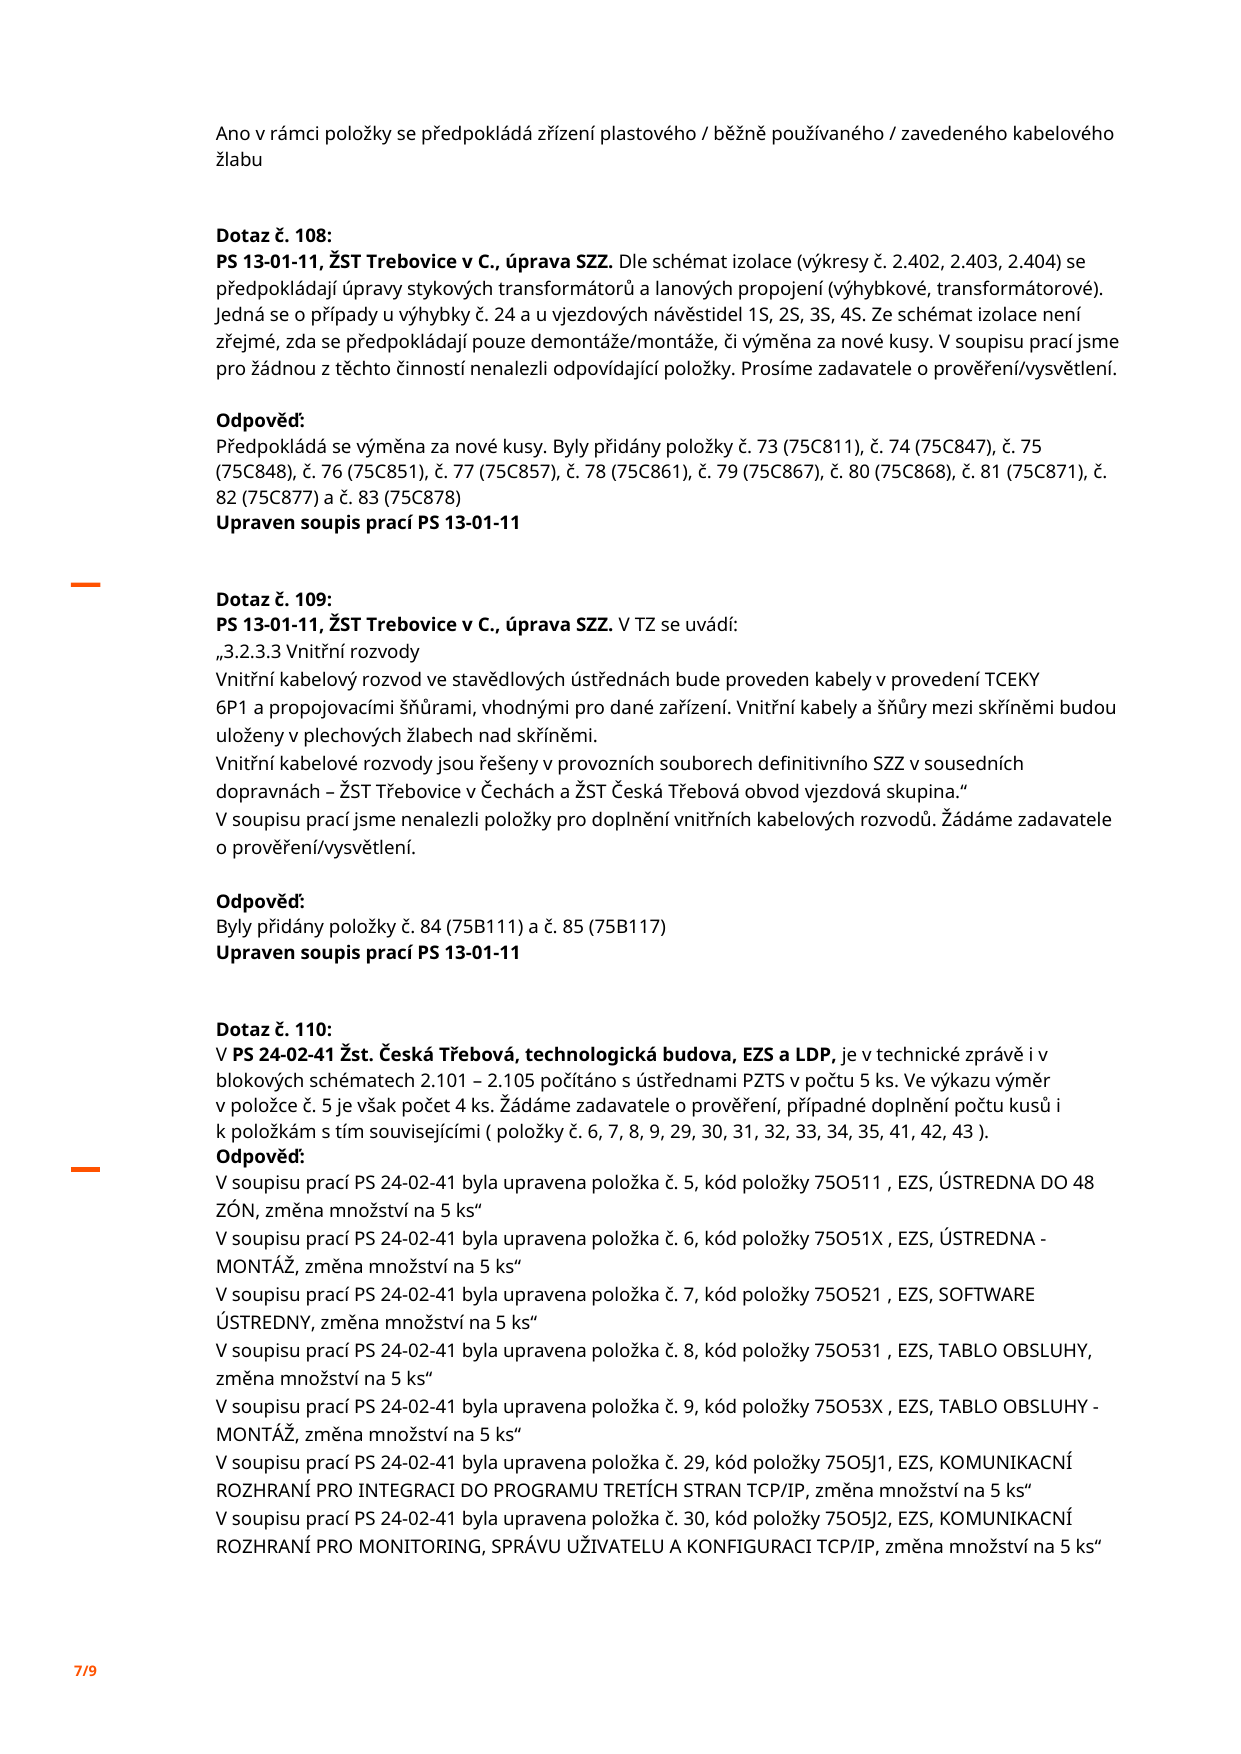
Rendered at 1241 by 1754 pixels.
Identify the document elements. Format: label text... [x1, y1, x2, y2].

text Upraven soupis prací PS 13-01-11 [216, 939, 1122, 965]
text Byly přidány položky č. 84 (75B111) a č. 85 (75B117) [216, 914, 1122, 939]
text V soupisu prací PS 24-02-41 byla upravena položka č. 29, kód položky 75O5J1, EZS, KOMUNIKACNÍ ROZHRANÍ PRO INTEGRACI DO PROGRAMU TRETÍCH STRAN TCP/IP, změna množství na 5 ks“ [216, 1449, 1122, 1503]
list 6P1 a propojovacími šňůrami, vhodnými pro dané zařízení. Vnitřní kabely a šňůry mezi skříněmi budou uloženy v plechových žlabech nad skříněmi. [216, 694, 1122, 748]
list „3.2.3.3 Vnitřní rozvody [216, 638, 1122, 664]
text Předpokládá se výměna za nové kusy. Byly přidány položky č. 73 (75C811), č. 74 (75C847), č. 75 (75C848), č. 76 (75C851), č. 77 (75C857), č. 78 (75C861), č. 79 (75C867), č. 80 (75C868), č. 81 (75C871), č. 82 (75C877) a č. 83 (75C878) [216, 433, 1122, 510]
text Dotaz č. 108: [216, 223, 1122, 248]
list V soupisu prací jsme nenalezli položky pro doplnění vnitřních kabelových rozvodů. Žádáme zadavatele o prověření/vysvětlení. [216, 807, 1122, 860]
text Dotaz č. 110: [216, 1016, 1122, 1041]
text V soupisu prací PS 24-02-41 byla upravena položka č. 5, kód položky 75O511 , EZS, ÚSTREDNA DO 48 ZÓN, změna množství na 5 ks“ [216, 1169, 1122, 1222]
text V PS 24-02-41 Žst. Česká Třebová, technologická budova, EZS a LDP, je v technické zprávě i v blokových schématech 2.101 – 2.105 počítáno s ústřednami PZTS v počtu 5 ks. Ve výkazu výměr v položce č. 5 je však počet 4 ks. Žádáme zadavatele o prověření, případné doplnění počtu kusů i k položkám s tím souvisejícími ( položky č. 6, 7, 8, 9, 29, 30, 31, 32, 33, 34, 35, 41, 42, 43 ). [216, 1041, 1122, 1143]
text Odpověď: [216, 408, 1122, 433]
text Ano v rámci položky se předpokládá zřízení plastového / běžně používaného / zavedeného kabelového žlabu [216, 121, 1122, 172]
text V soupisu prací PS 24-02-41 byla upravena položka č. 30, kód položky 75O5J2, EZS, KOMUNIKACNÍ ROZHRANÍ PRO MONITORING, SPRÁVU UŽIVATELU A KONFIGURACI TCP/IP, změna množství na 5 ks“ [216, 1505, 1122, 1559]
text PS 13-01-11, ŽST Trebovice v C., úprava SZZ. V TZ se uvádí: [216, 612, 1122, 637]
text Upraven soupis prací PS 13-01-11 [216, 510, 1122, 535]
list dopravnách – ŽST Třebovice v Čechách a ŽST Česká Třebová obvod vjezdová skupina.“ [216, 779, 1122, 804]
text PS 13-01-11, ŽST Trebovice v C., úprava SZZ. Dle schémat izolace (výkresy č. 2.402, 2.403, 2.404) se předpokládají úpravy stykových transformátorů a lanových propojení (výhybkové, transformátorové). Jedná se o případy u výhybky č. 24 a u vjezdových návěstidel 1S, 2S, 3S, 4S. Ze schémat izolace není zřejmé, zda se předpokládají pouze demontáže/montáže, či výměna za nové kusy. V soupisu prací jsme pro žádnou z těchto činností nenalezli odpovídající položky. Prosíme zadavatele o prověření/vysvětlení. [216, 248, 1122, 381]
list Vnitřní kabelový rozvod ve stavědlových ústřednách bude proveden kabely v provedení TCEKY [216, 667, 1122, 692]
text V soupisu prací PS 24-02-41 byla upravena položka č. 9, kód položky 75O53X , EZS, TABLO OBSLUHY - MONTÁŽ, změna množství na 5 ks“ [216, 1393, 1122, 1447]
text V soupisu prací PS 24-02-41 byla upravena položka č. 8, kód položky 75O531 , EZS, TABLO OBSLUHY, změna množství na 5 ks“ [216, 1337, 1122, 1391]
text V soupisu prací PS 24-02-41 byla upravena položka č. 6, kód položky 75O51X , EZS, ÚSTREDNA - MONTÁŽ, změna množství na 5 ks“ [216, 1225, 1122, 1278]
text V soupisu prací PS 24-02-41 byla upravena položka č. 7, kód položky 75O521 , EZS, SOFTWARE ÚSTREDNY, změna množství na 5 ks“ [216, 1281, 1122, 1334]
text Odpověď: [216, 1143, 1122, 1169]
list Vnitřní kabelové rozvody jsou řešeny v provozních souborech definitivního SZZ v sousedních [216, 751, 1122, 776]
text Dotaz č. 109: [216, 586, 1122, 612]
text Odpověď: [216, 888, 1122, 914]
